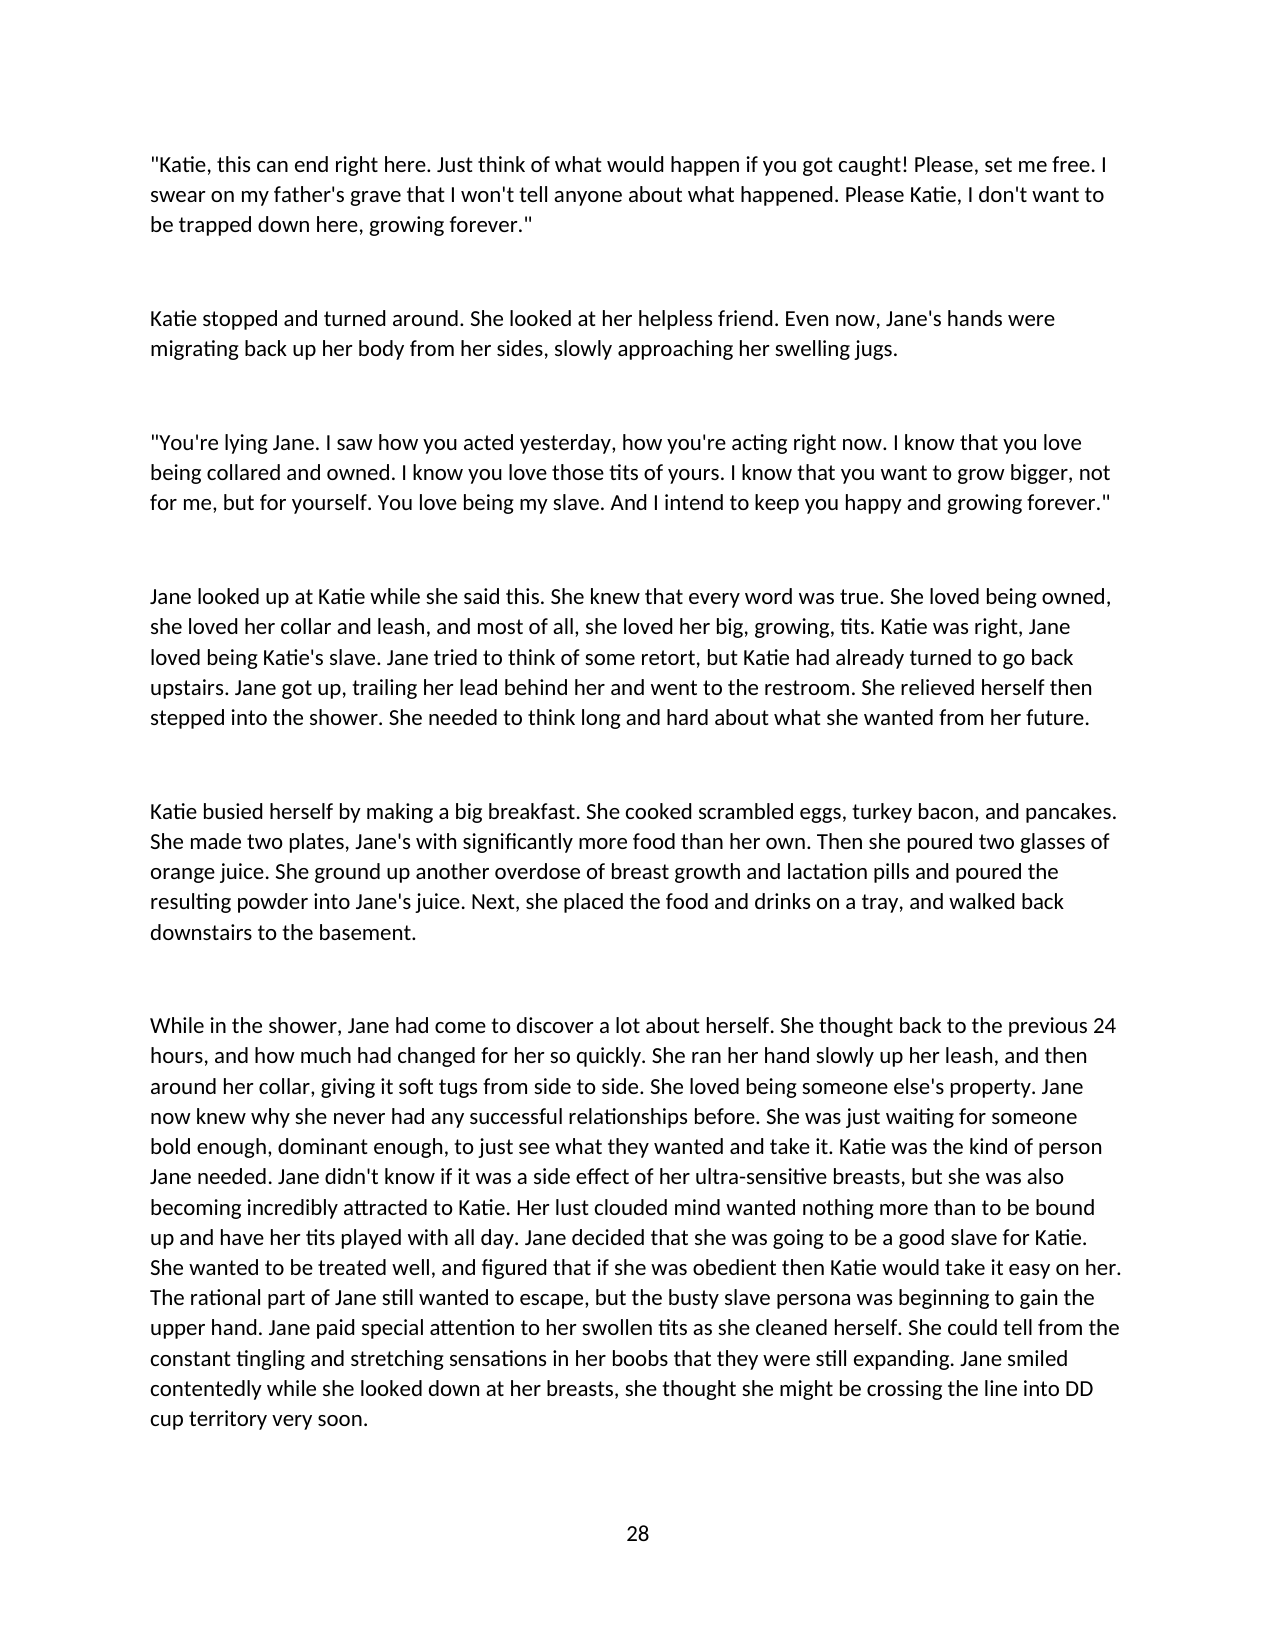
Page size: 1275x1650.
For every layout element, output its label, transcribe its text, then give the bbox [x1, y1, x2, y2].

text "Katie, this can end right here. Just think of what would happen if you got caught! Please, set me free. I swear on my father's grave that I won't tell anyone about what happened. Please Katie, I don't want to be trapped down here, growing forever." [150, 150, 1125, 238]
text Jane looked up at Katie while she said this. She knew that every word was true. She loved being owned, she loved her collar and leash, and most of all, she loved her big, growing, tits. Katie was right, Jane loved being Katie's slave. Jane tried to think of some retort, but Katie had already turned to go back upstairs. Jane got up, trailing her lead behind her and went to the restroom. She relieved herself then stepped into the shower. She needed to think long and hard about what she wanted from her future. [150, 582, 1125, 731]
text While in the shower, Jane had come to discover a lot about herself. She thought back to the previous 24 hours, and how much had changed for her so quickly. She ran her hand slowly up her leash, and then around her collar, giving it soft tugs from side to side. She loved being someone else's property. Jane now knew why she never had any successful relationships before. She was just waiting for someone bold enough, dominant enough, to just see what they wanted and take it. Katie was the kind of person Jane needed. Jane didn't know if it was a side effect of her ultra-sensitive breasts, but she was also becoming incredibly attracted to Katie. Her lust clouded mind wanted nothing more than to be bound up and have her tits played with all day. Jane decided that she was going to be a good slave for Katie. She wanted to be treated well, and figured that if she was obedient then Katie would take it easy on her. The rational part of Jane still wanted to escape, but the busty slave persona was beginning to gain the upper hand. Jane paid special attention to her swollen tits as she cleaned herself. She could tell from the constant tingling and stretching sensations in her boobs that they were still expanding. Jane smiled contentedly while she looked down at her breasts, she thought she might be crossing the line into DD cup territory very soon. [150, 1011, 1125, 1432]
text Katie busied herself by making a big breakfast. She cooked scrambled eggs, turkey bacon, and pancakes. She made two plates, Jane's with significantly more food than her own. Then she poured two glasses of orange juice. She ground up another overdose of breast growth and lactation pills and poured the resulting powder into Jane's juice. Next, she placed the food and drinks on a tray, and walked back downstairs to the basement. [150, 797, 1125, 946]
text Katie stopped and turned around. She looked at her helpless friend. Even now, Jane's hands were migrating back up her body from her sides, slowly approaching her swelling jugs. [150, 304, 1125, 362]
text "You're lying Jane. I saw how you acted yesterday, how you're acting right now. I know that you love being collared and owned. I know you love those tits of yours. I know that you want to grow bigger, not for me, but for yourself. You love being my slave. And I intend to keep you happy and growing forever." [150, 428, 1125, 517]
